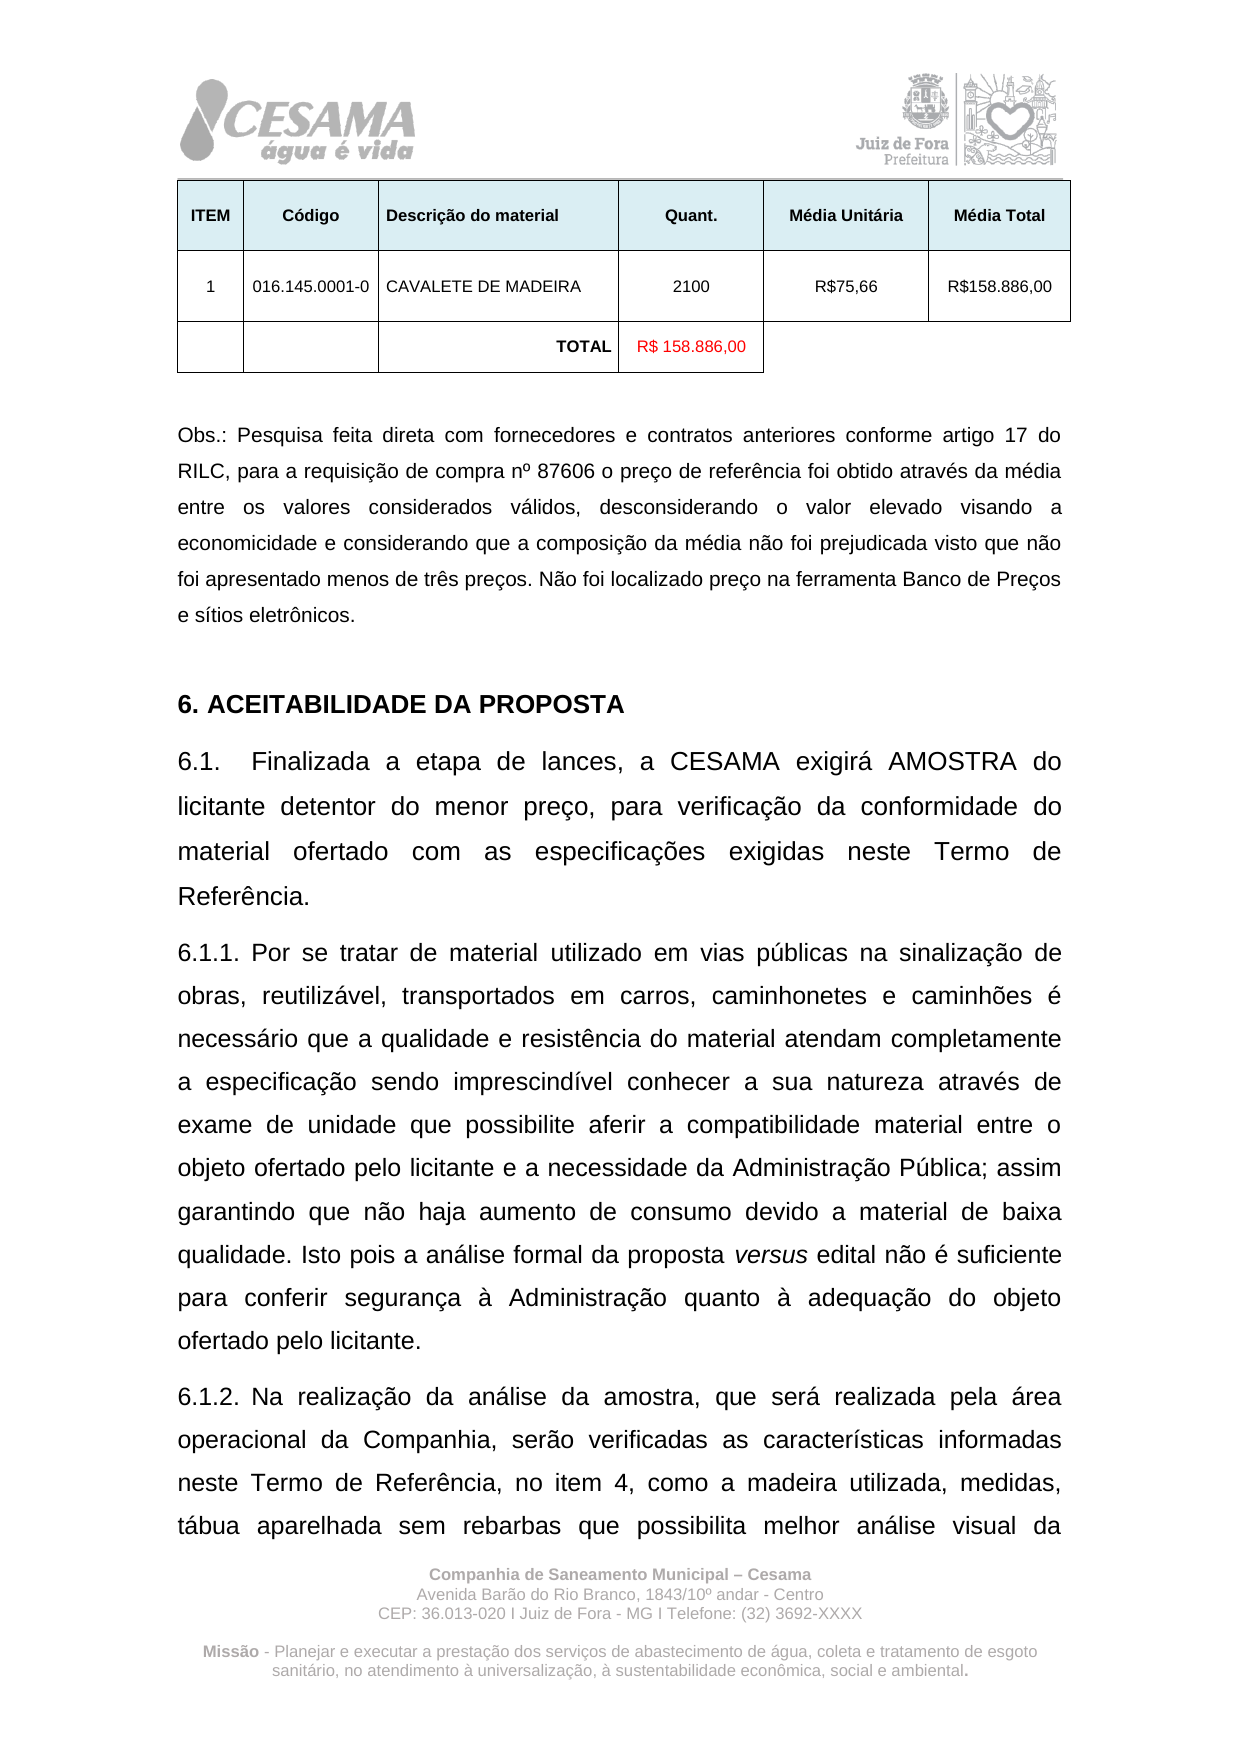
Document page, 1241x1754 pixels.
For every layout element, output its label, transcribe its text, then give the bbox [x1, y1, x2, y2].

table_header ITEM [178, 181, 243, 250]
table_cell [178, 322, 243, 372]
list ACEITABILIDADE DA PROPOSTA [177, 689, 1063, 719]
table_cell CAVALETE DE MADEIRA [379, 251, 618, 321]
table_header Descrição do material [379, 181, 618, 250]
picture [177, 73, 1064, 180]
table_cell R$158.886,00 [929, 251, 1070, 321]
table_cell R$75,66 [764, 251, 928, 321]
list Por se tratar de material utilizado em vias públicas na sinalização de obras, reutilizável, transportados em carros, caminhonetes e caminhões é necessário que a qualidade e resistência do material atendam completamente a especificação sendo imprescindível conhecer a sua natureza através de exame de unidade que possibilite aferir a compatibilidade material entre o objeto ofertado pelo licitante e a necessidade da Administração Pública; assim garantindo que não haja aumento de consumo devido a material de baixa qualidade. Isto pois a análise formal da proposta versus edital não é suficiente para conferir segurança à Administração quanto à adequação do objeto ofertado pelo licitante. [177, 938, 1063, 1355]
table_cell 016.145.0001-0 [244, 251, 378, 321]
table_cell TOTAL [379, 322, 618, 372]
table_header Média Total [929, 181, 1070, 250]
table_cell R$ 158.886,00 [619, 322, 763, 372]
table_header Quant. [619, 181, 763, 250]
table_cell 1 [178, 251, 243, 321]
list Finalizada a etapa de lances, a CESAMA exigirá AMOSTRA do licitante detentor do menor preço, para verificação da conformidade do material ofertado com as especificações exigidas neste Termo de Referência. [177, 746, 1063, 910]
table_cell [244, 322, 378, 372]
table_header Média Unitária [764, 181, 928, 250]
text Obs.: Pesquisa feita direta com fornecedores e contratos anteriores conforme artigo 17 do RILC, para a requisição de compra nº 87606 o preço de referência foi obtido através da média entre os valores considerados válidos, desconsiderando o valor elevado visando a economicidade e considerando que a composição da média não foi prejudicada visto que não foi apresentado menos de três preços. Não foi localizado preço na ferramenta Banco de Preços e sítios eletrônicos. [177, 423, 1063, 627]
table_header Código [244, 181, 378, 250]
table_cell 2100 [619, 251, 763, 321]
